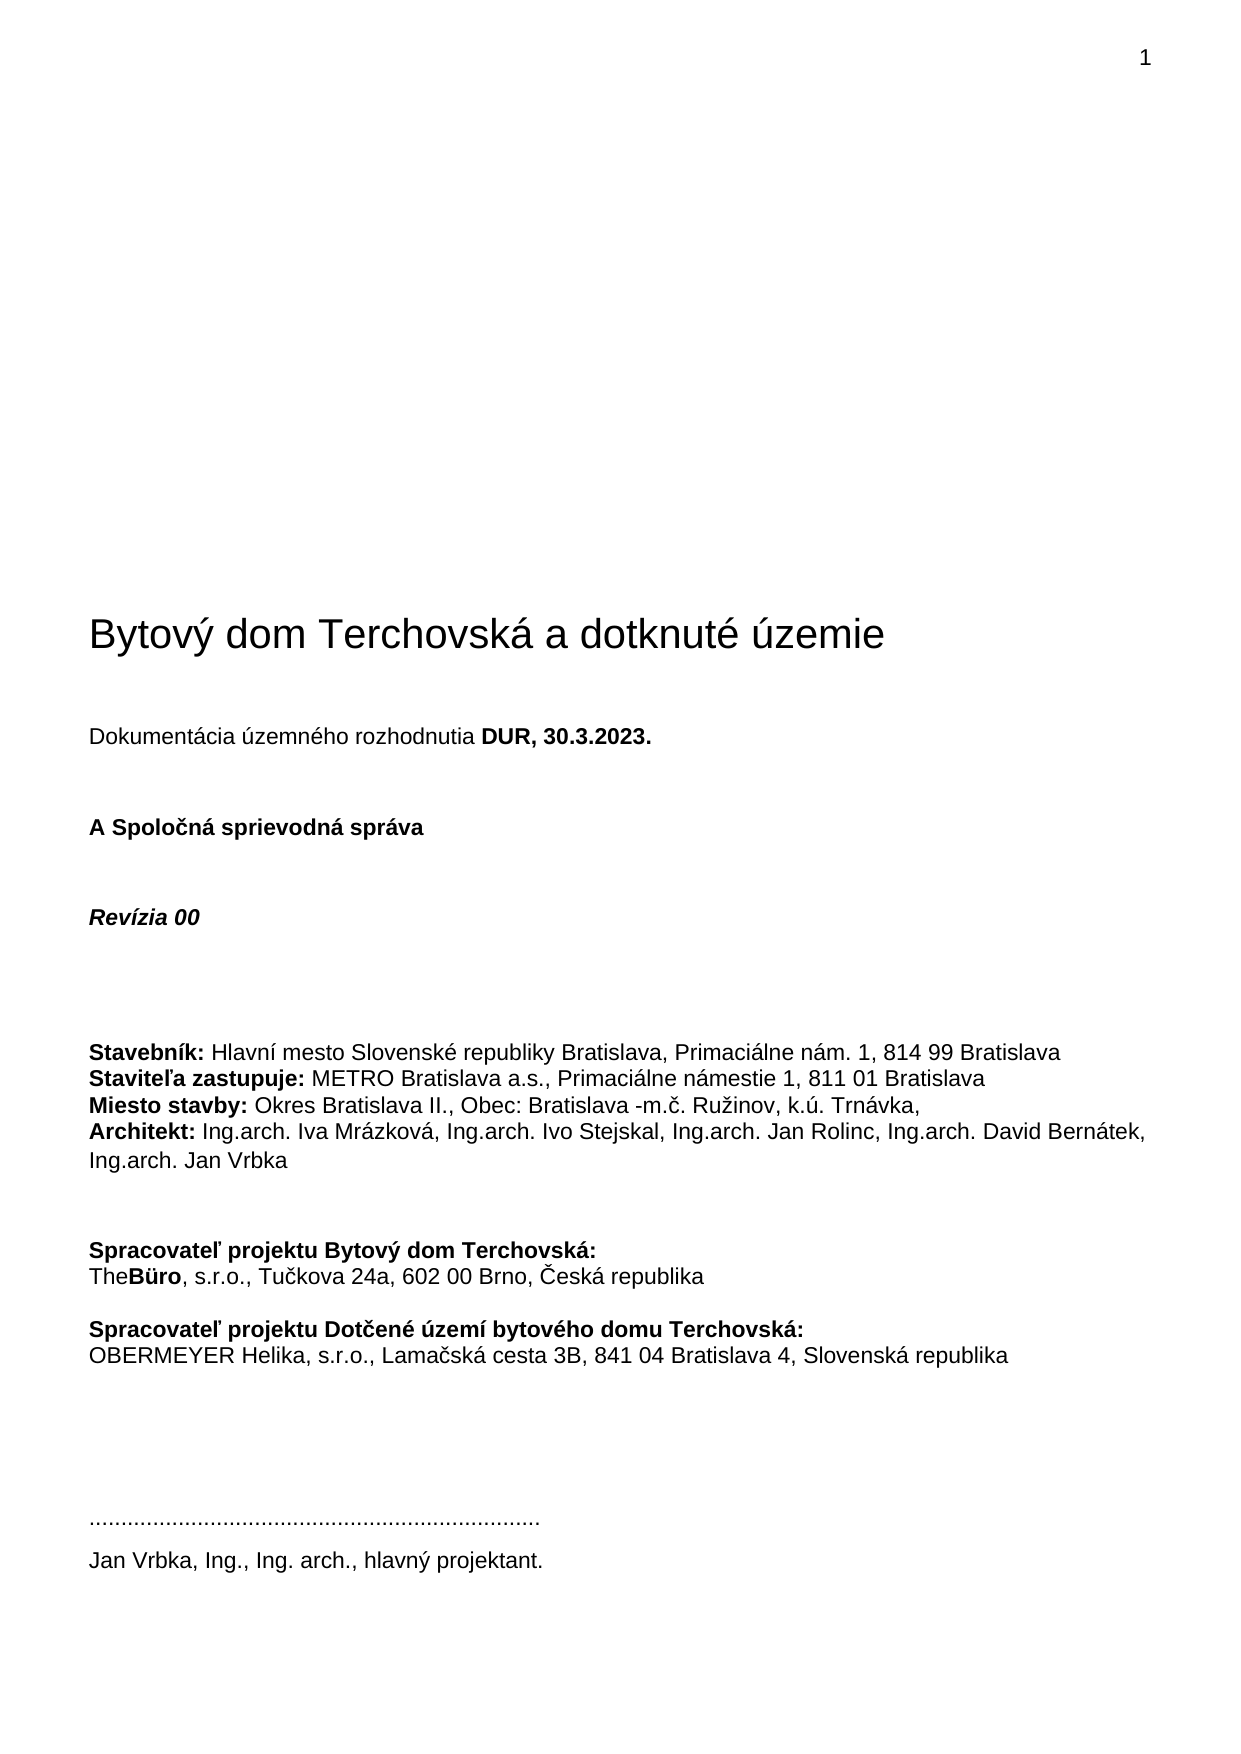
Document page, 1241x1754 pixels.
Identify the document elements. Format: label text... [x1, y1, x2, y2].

text A Spoločná sprievodná správa [89, 813, 1152, 840]
text Stavebník: Hlavní mesto Slovenské republiky Bratislava, Primaciálne nám. 1, 814 99 Bratislava [89, 1039, 1152, 1065]
text Miesto stavby: Okres Bratislava II., Obec: Bratislava -m.č. Ružinov, k.ú. Trnávka, [89, 1092, 1152, 1118]
text Jan Vrbka, Ing., Ing. arch., hlavný projektant. [89, 1547, 1152, 1573]
text Staviteľa zastupuje: METRO Bratislava a.s., Primaciálne námestie 1, 811 01 Bratislava [89, 1065, 1152, 1092]
text Dokumentácia územného rozhodnutia DUR, 30.3.2023. [89, 723, 1152, 750]
text Bytový dom Terchovská a dotknuté územie [89, 610, 1152, 658]
text Spracovateľ projektu Bytový dom Terchovská: [89, 1237, 1152, 1263]
text Architekt: Ing.arch. Iva Mrázková, Ing.arch. Ivo Stejskal, Ing.arch. Jan Rolinc, Ing.arch. David Bernátek, Ing.arch. Jan Vrbka [89, 1118, 1152, 1173]
text ....................................................................... [89, 1504, 1152, 1530]
text OBERMEYER Helika, s.r.o., Lamačská cesta 3B, 841 04 Bratislava 4, Slovenská republika [89, 1342, 1152, 1368]
text Revízia 00 [89, 904, 1152, 930]
text Spracovateľ projektu Dotčené území bytového domu Terchovská: [89, 1316, 1152, 1342]
text TheBüro, s.r.o., Tučkova 24a, 602 00 Brno, Česká republika [89, 1263, 1152, 1289]
